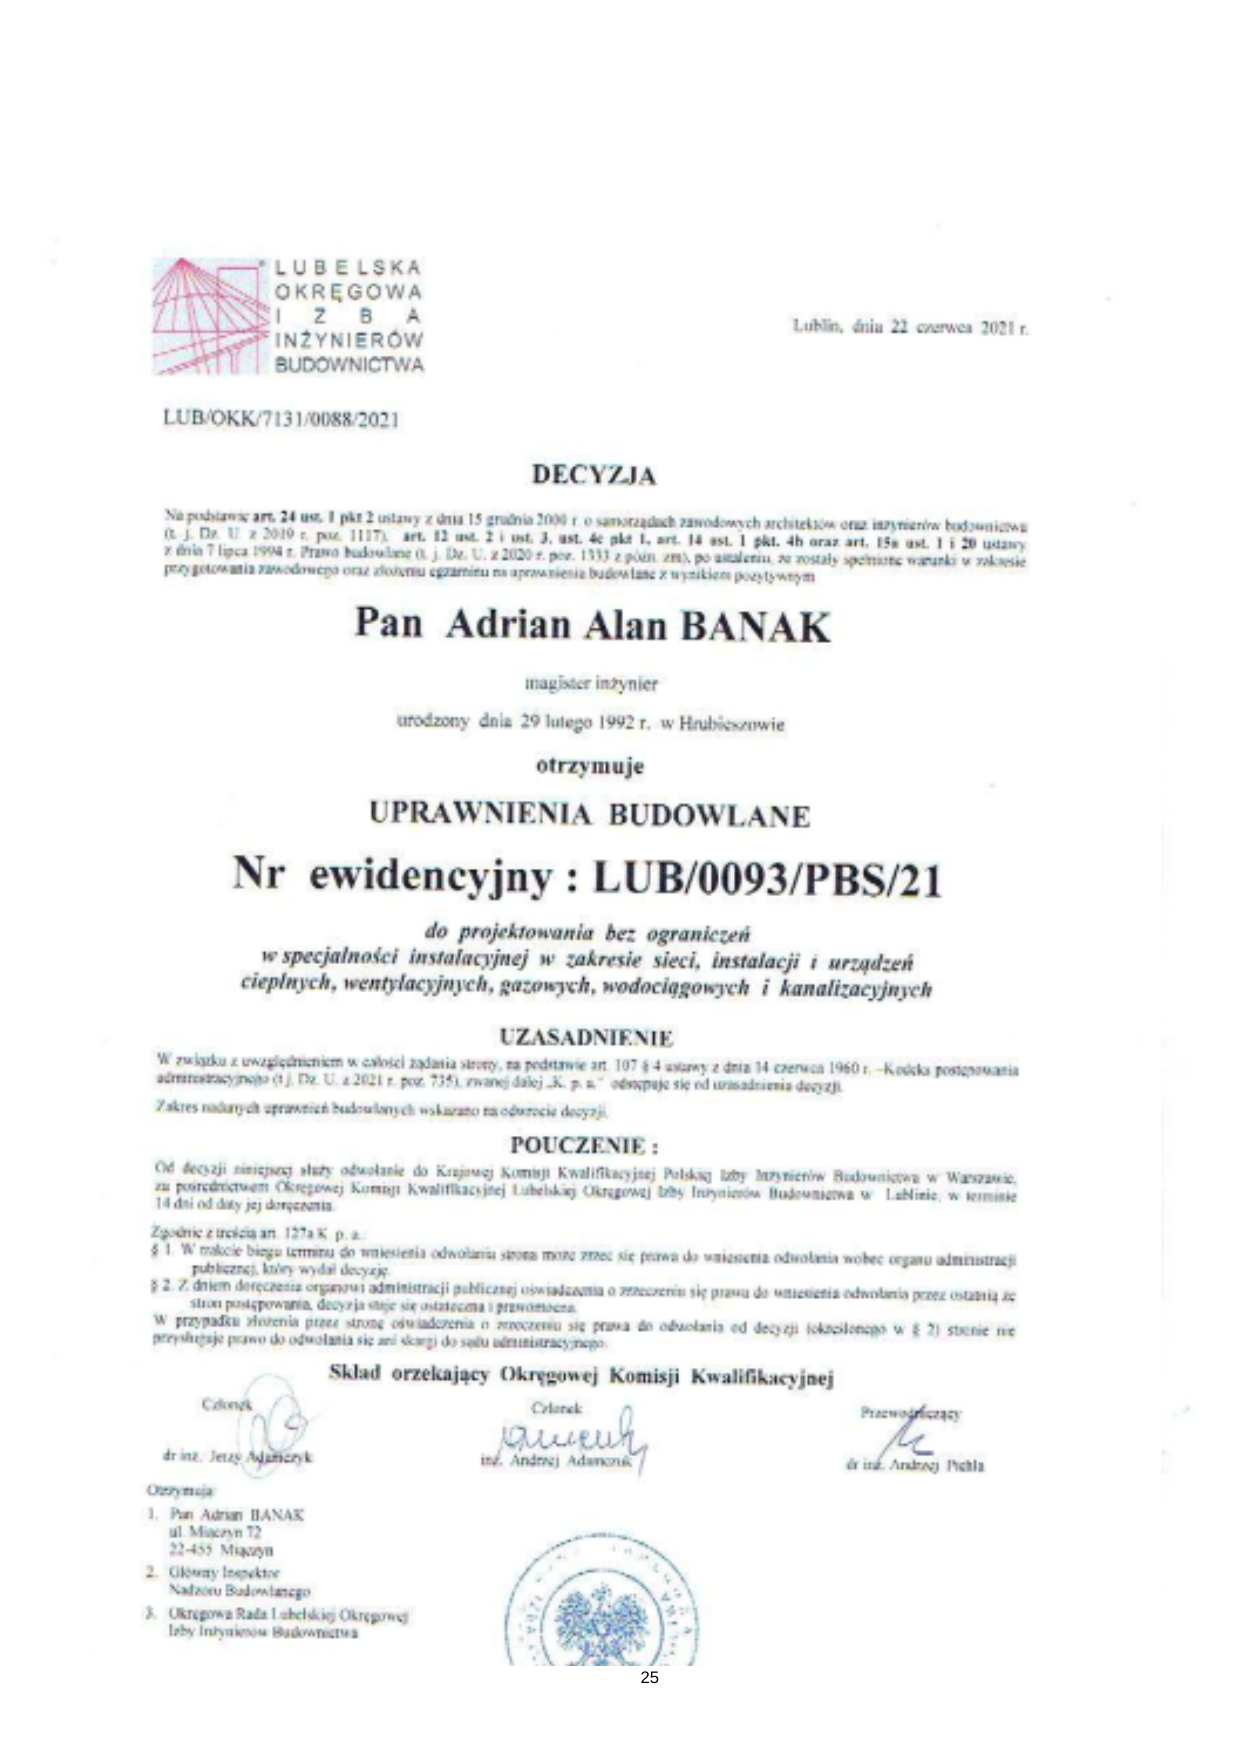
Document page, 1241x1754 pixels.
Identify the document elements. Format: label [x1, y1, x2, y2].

picture [46, 118, 1195, 1666]
